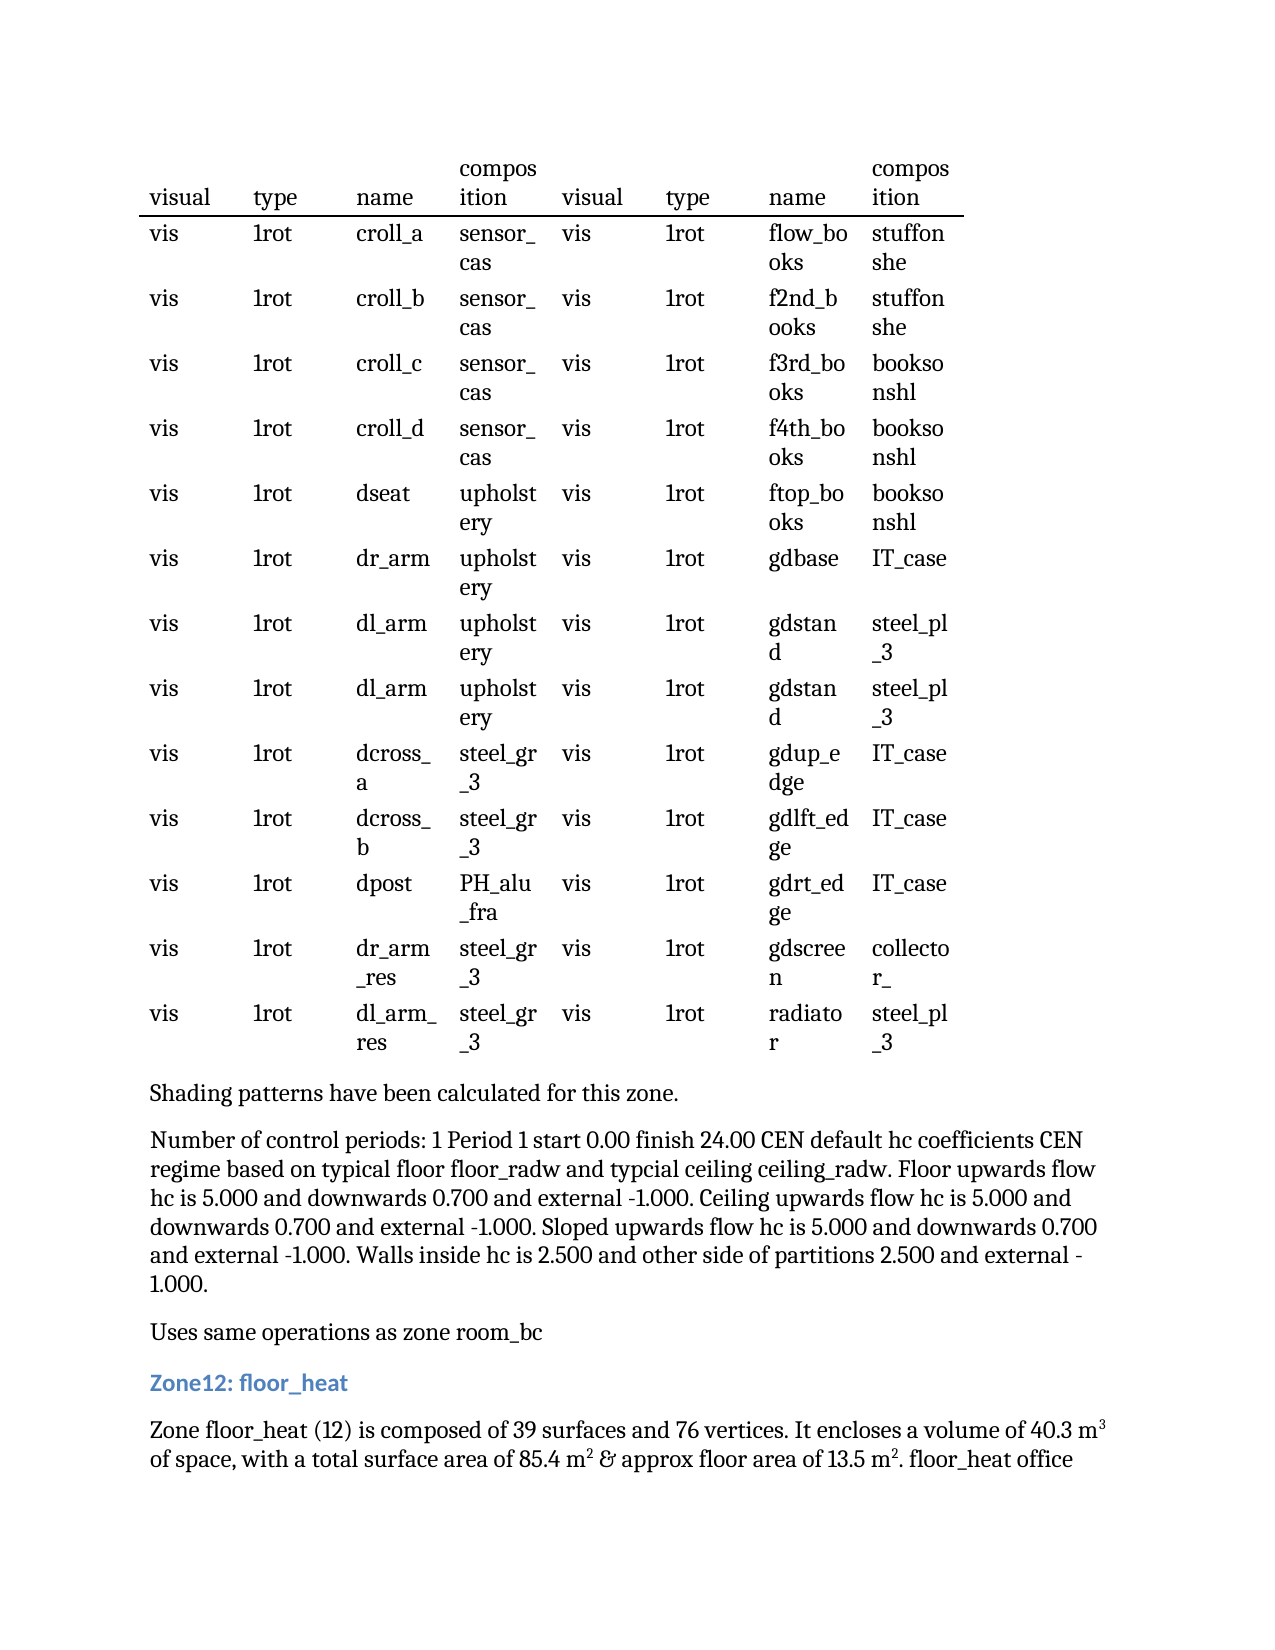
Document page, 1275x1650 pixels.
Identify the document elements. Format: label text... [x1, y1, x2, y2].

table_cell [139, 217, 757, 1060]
subtitle Zone12: floor_heat [150, 1367, 1125, 1398]
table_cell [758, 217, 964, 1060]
text Number of control periods: 1 Period 1 start 0.00 finish 24.00 CEN default hc coefficients CEN regime based on typical floor floor_radw and typcial ceiling ceiling_radw. Floor upwards flow hc is 5.000 and downwards 0.700 and external -1.000. Ceiling upwards flow hc is 5.000 and downwards 0.700 and external -1.000. Sloped upwards flow hc is 5.000 and downwards 0.700 and external -1.000. Walls inside hc is 2.500 and other side of partitions 2.500 and external -1.000. [150, 1126, 1125, 1299]
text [150, 1416, 1125, 1474]
text Uses same operations as zone room_bc [150, 1317, 1125, 1346]
text Shading patterns have been calculated for this zone. [150, 1079, 1125, 1107]
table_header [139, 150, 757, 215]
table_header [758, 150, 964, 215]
